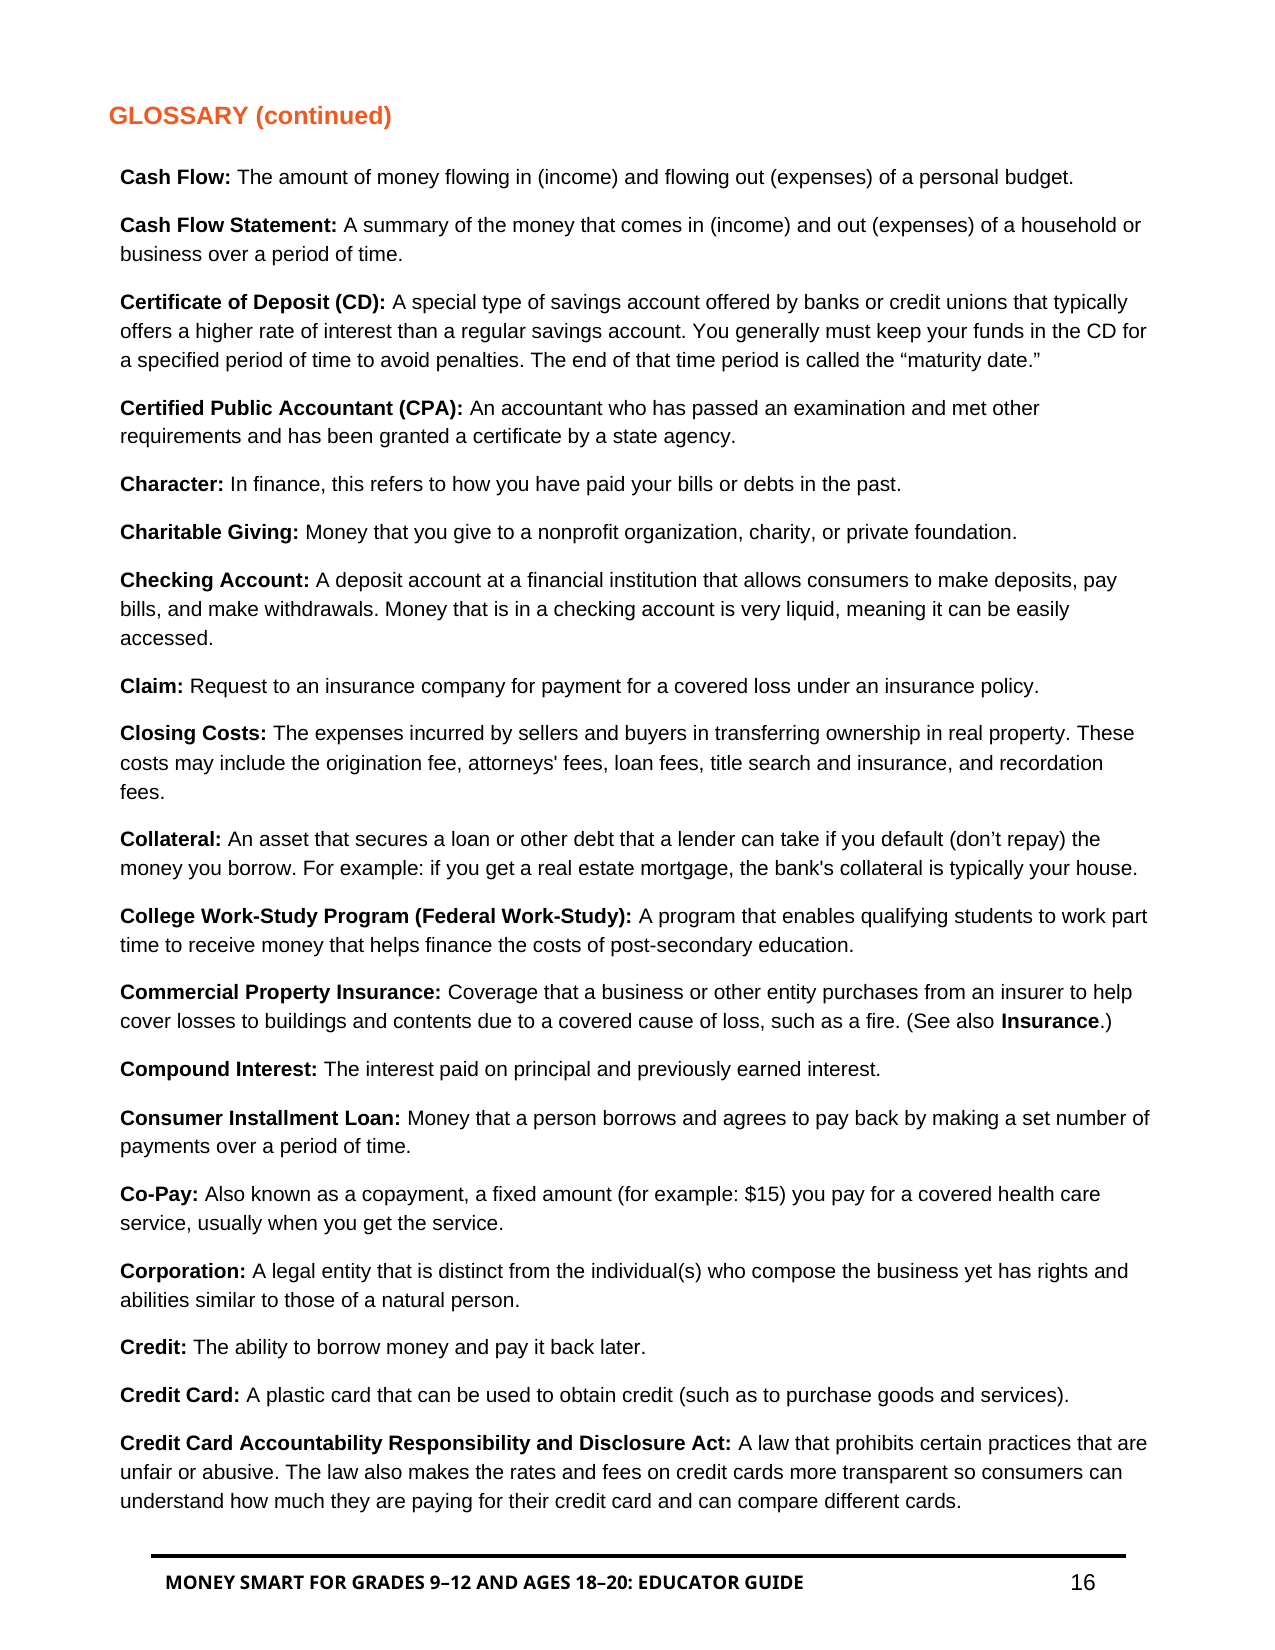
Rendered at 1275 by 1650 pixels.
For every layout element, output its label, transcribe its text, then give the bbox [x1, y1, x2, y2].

text Character: In finance, this refers to how you have paid your bills or debts in the past. [120, 472, 1131, 496]
text Credit Card: A plastic card that can be used to obtain credit (such as to purchase goods and services). [120, 1383, 1131, 1407]
text Credit: The ability to borrow money and pay it back later. [120, 1335, 1131, 1359]
text Checking Account: A deposit account at a financial institution that allows consumers to make deposits, pay bills, and make withdrawals. Money that is in a checking account is very liquid, meaning it can be easily accessed. [120, 568, 1131, 650]
text Charitable Giving: Money that you give to a nonprofit organization, charity, or private foundation. [120, 520, 1131, 544]
text Cash Flow: The amount of money flowing in (income) and flowing out (expenses) of a personal budget. [120, 165, 1131, 189]
text Credit Card Accountability Responsibility and Disclosure Act: A law that prohibits certain practices that are unfair or abusive. The law also makes the rates and fees on credit cards more transparent so consumers can understand how much they are paying for their credit card and can compare different cards. [120, 1431, 1150, 1513]
text College Work-Study Program (Federal Work-Study): A program that enables qualifying students to work part time to receive money that helps finance the costs of post-secondary education. [120, 904, 1150, 957]
text Cash Flow Statement: A summary of the money that comes in (income) and out (expenses) of a household or business over a period of time. [120, 213, 1147, 266]
text Certificate of Deposit (CD): A special type of savings account offered by banks or credit unions that typically offers a higher rate of interest than a regular savings account. You generally must keep your funds in the CD for a specified period of time to avoid penalties. The end of that time period is called the “maturity date.” [120, 290, 1158, 372]
text Corporation: A legal entity that is distinct from the individual(s) who compose the business yet has rights and abilities similar to those of a natural person. [120, 1258, 1139, 1312]
text Collateral: An asset that secures a loan or other debt that a lender can take if you default (don’t repay) the money you borrow. For example: if you get a real estate mortgage, the bank's collateral is typically your house. [120, 827, 1147, 880]
text Co-Pay: Also known as a copayment, a fixed amount (for example: $15) you pay for a covered health care service, usually when you get the service. [120, 1182, 1131, 1235]
text Compound Interest: The interest paid on principal and previously earned interest. [120, 1057, 1131, 1081]
text Closing Costs: The expenses incurred by sellers and buyers in transferring ownership in real property. These costs may include the origination fee, attorneys' fees, loan fees, title search and insurance, and recordation fees. [120, 721, 1139, 803]
text Claim: Request to an insurance company for payment for a covered loss under an insurance policy. [120, 673, 1131, 697]
text Consumer Installment Loan: Money that a person borrows and agrees to pay back by making a set number of payments over a period of time. [120, 1105, 1158, 1158]
text Commercial Property Insurance: Coverage that a business or other entity purchases from an insurer to help cover losses to buildings and contents due to a covered cause of loss, such as a fire. (See also Insurance.) [120, 980, 1139, 1033]
text Certified Public Accountant (CPA): An accountant who has passed an examination and met other requirements and has been granted a certificate by a state agency. [120, 395, 1131, 448]
